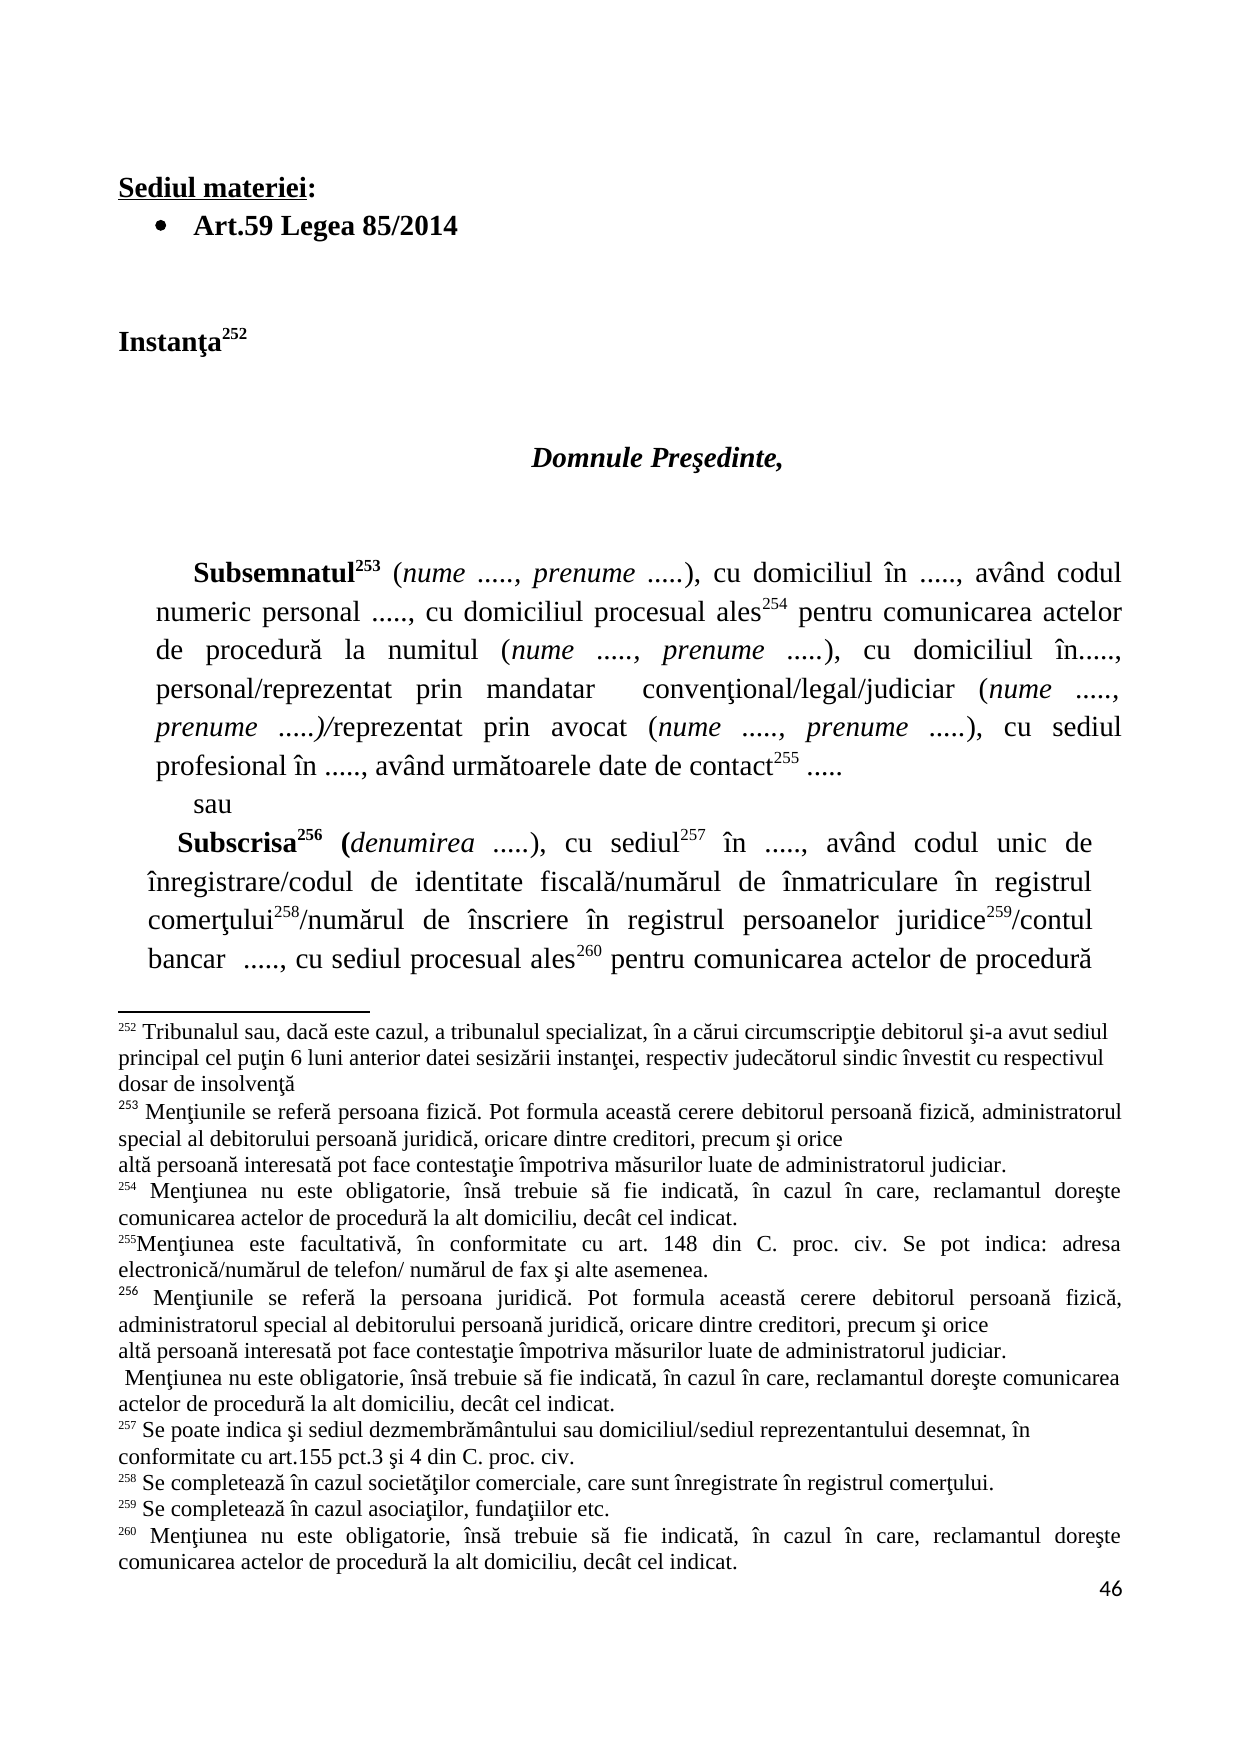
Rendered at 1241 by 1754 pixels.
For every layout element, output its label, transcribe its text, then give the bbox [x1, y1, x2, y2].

text Domnule Preşedinte, [156, 440, 1122, 473]
text Instanţa [118, 324, 1122, 358]
text sau [156, 787, 1122, 820]
text Sediul materiei: [118, 170, 1122, 203]
list Art.59 Legea 85/2014 [156, 208, 1122, 242]
text Subsemnatul (nume ....., prenume .....), cu domiciliul în ....., având codul numeric personal ....., cu domiciliul procesual ales pentru comunicarea actelor de procedură la numitul (nume ....., prenume .....), cu domiciliul în....., personal/reprezentat prin mandatar convenţional/legal/judiciar (nume ....., prenume .....)/reprezentat prin avocat (nume ....., prenume .....), cu sediul profesional în ....., având următoarele date de contact ..... [156, 555, 1122, 782]
text Subscrisa (denumirea .....), cu sediul în ....., având codul unic de înregistrare/codul de identitate fiscală/numărul de înmatriculare în registrul comerţului/numărul de înscriere în registrul persoanelor juridice/contul bancar ....., cu sediul procesual ales pentru comunicarea actelor de procedură la numitul (nume ....., prenume .....), cu domiciliul în ....., prin reprezentant (nume ....., prenume .....) şi prin avocat (nume ....., prenume .....), cu sediul profesional în ....., având următoarele date de contact..., [148, 825, 1093, 974]
